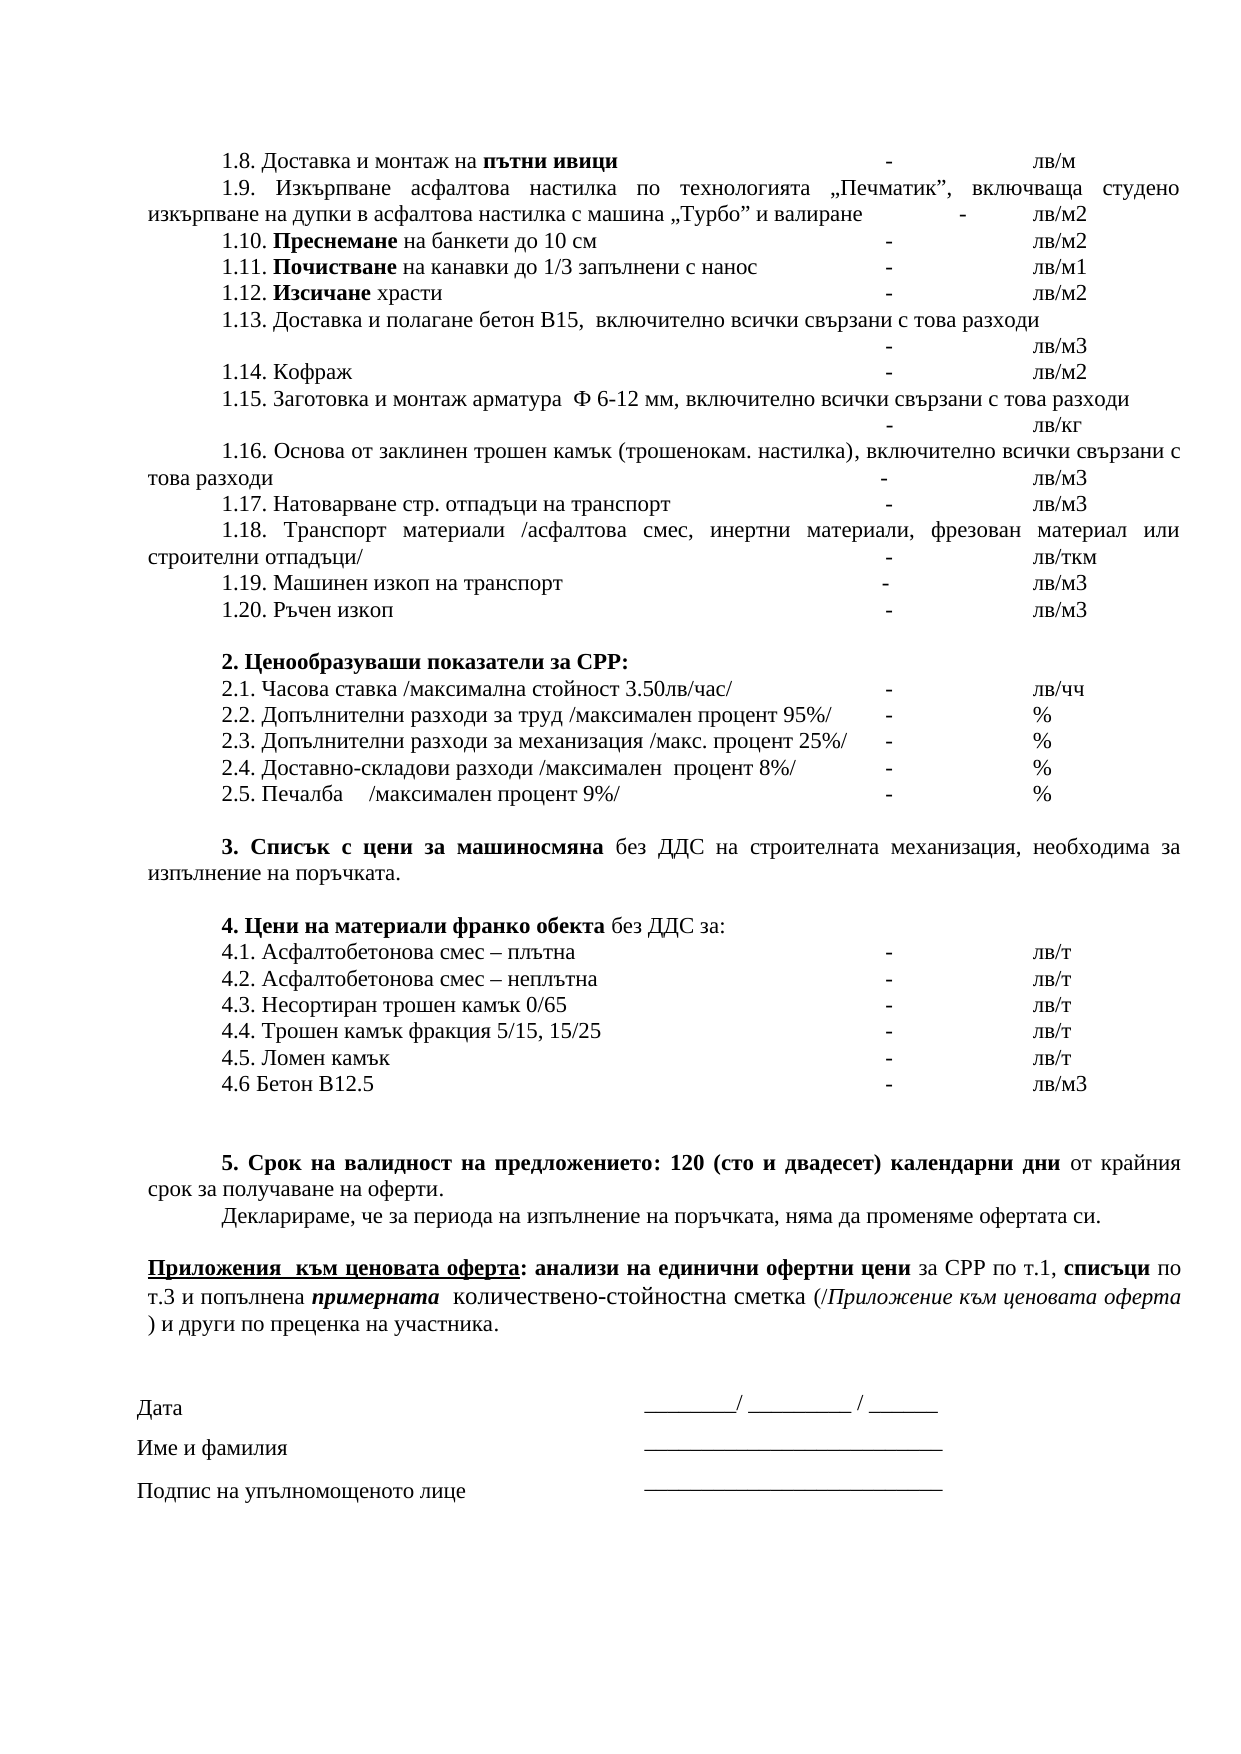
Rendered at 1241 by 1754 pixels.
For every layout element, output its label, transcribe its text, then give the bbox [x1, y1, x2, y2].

text 4.4. Трошен камък фракция 5/15, 15/25 - лв/т [221, 1017, 1181, 1044]
text 1.8. Доставка и монтаж на пътни ивици - лв/м [148, 148, 1181, 174]
text Декларираме, че за периода на изпълнение на поръчката, няма да променяме офертата си. [148, 1202, 1181, 1228]
text 4.5. Ломен камък - лв/т [221, 1044, 1181, 1070]
text 1.15. Заготовка и монтаж арматура Ф 6-12 мм, включително всички свързани с това разходи - лв/кг [148, 385, 1181, 437]
text 1.16. Основа от заклинен трошен камък (трошенокам. настилка), включително всички свързани с това разходи - лв/м3 [148, 437, 1181, 490]
text 2. Ценообразуваши показатели за СРР: [148, 648, 1181, 675]
text 2.1. Часова ставка /максимална стойност 3.50лв/час/ - лв/чч [148, 675, 1181, 701]
text 5. Срок на валидност на предложението: 120 (сто и двадесет) календарни дни от крайния срок за получаване на оферти. [148, 1149, 1181, 1202]
table_cell __________________________ [633, 1427, 1141, 1467]
text 1.14. Кофраж - лв/м2 [148, 358, 1181, 385]
text 3. Списък с цени за машиносмяна без ДДС на строителната механизация, необходима за изпълнение на поръчката. [148, 833, 1181, 886]
table_header ________/ _________ / ______ [633, 1389, 1141, 1427]
text Приложения към ценовата оферта: анализи на единични офертни цени за СРР по т.1, списъци по т.3 и попълнена примерната количествено-стойностна сметка (/Приложение към ценовата оферта ) и други по преценка на участника. [148, 1254, 1181, 1336]
text 1.11. Почистване на канавки до 1/3 запълнени с нанос - лв/м1 [148, 253, 1181, 279]
text 1.12. Изсичане храсти - лв/м2 [148, 279, 1181, 306]
text 2.3. Допълнителни разходи за механизация /макс. процент 25%/ - % [148, 727, 1181, 754]
text 1.13. Доставка и полагане бетон В15, включително всички свързани с това разходи - лв/м3 [148, 306, 1181, 358]
text 4.2. Асфалтобетонова смес – неплътна - лв/т [221, 964, 1181, 991]
table_cell __________________________ [633, 1467, 1141, 1514]
text 1.20. Ръчен изкоп - лв/м3 [148, 596, 1181, 622]
table_cell Име и фамилия [125, 1427, 633, 1467]
text 2.2. Допълнителни разходи за труд /максимален процент 95%/ - % [148, 701, 1181, 727]
text 1.17. Натоварване стр. отпадъци на транспорт - лв/м3 [148, 490, 1181, 517]
text 1.18. Транспорт материали /асфалтова смес, инертни материали, фрезован материал или строителни отпадъци/ - лв/ткм [148, 517, 1181, 569]
text 2.5. Печалба /максимален процент 9%/ - % [148, 780, 1181, 806]
text 1.10. Преснемане на банкети до 10 см - лв/м2 [148, 227, 1181, 253]
text 1.9. Изкърпване асфалтова настилка по технологията „Печматик”, включваща студено изкърпване на дупки в асфалтова настилка с машина „Турбо” и валиране - лв/м2 [148, 174, 1181, 227]
text 4.6 Бетон В12.5 - лв/м3 [221, 1070, 1181, 1096]
text 4. Цени на материали франко обекта без ДДС за: [221, 912, 1181, 938]
table_header Дата [125, 1389, 633, 1427]
table_cell Подпис на упълномощеното лице [125, 1467, 633, 1514]
text 4.1. Асфалтобетонова смес – плътна - лв/т [221, 938, 1181, 964]
text 4.3. Несортиран трошен камък 0/65 - лв/т [221, 991, 1181, 1017]
text 1.19. Машинен изкоп на транспорт - лв/м3 [148, 569, 1181, 596]
text 2.4. Доставно-складови разходи /максимален процент 8%/ - % [148, 754, 1181, 780]
